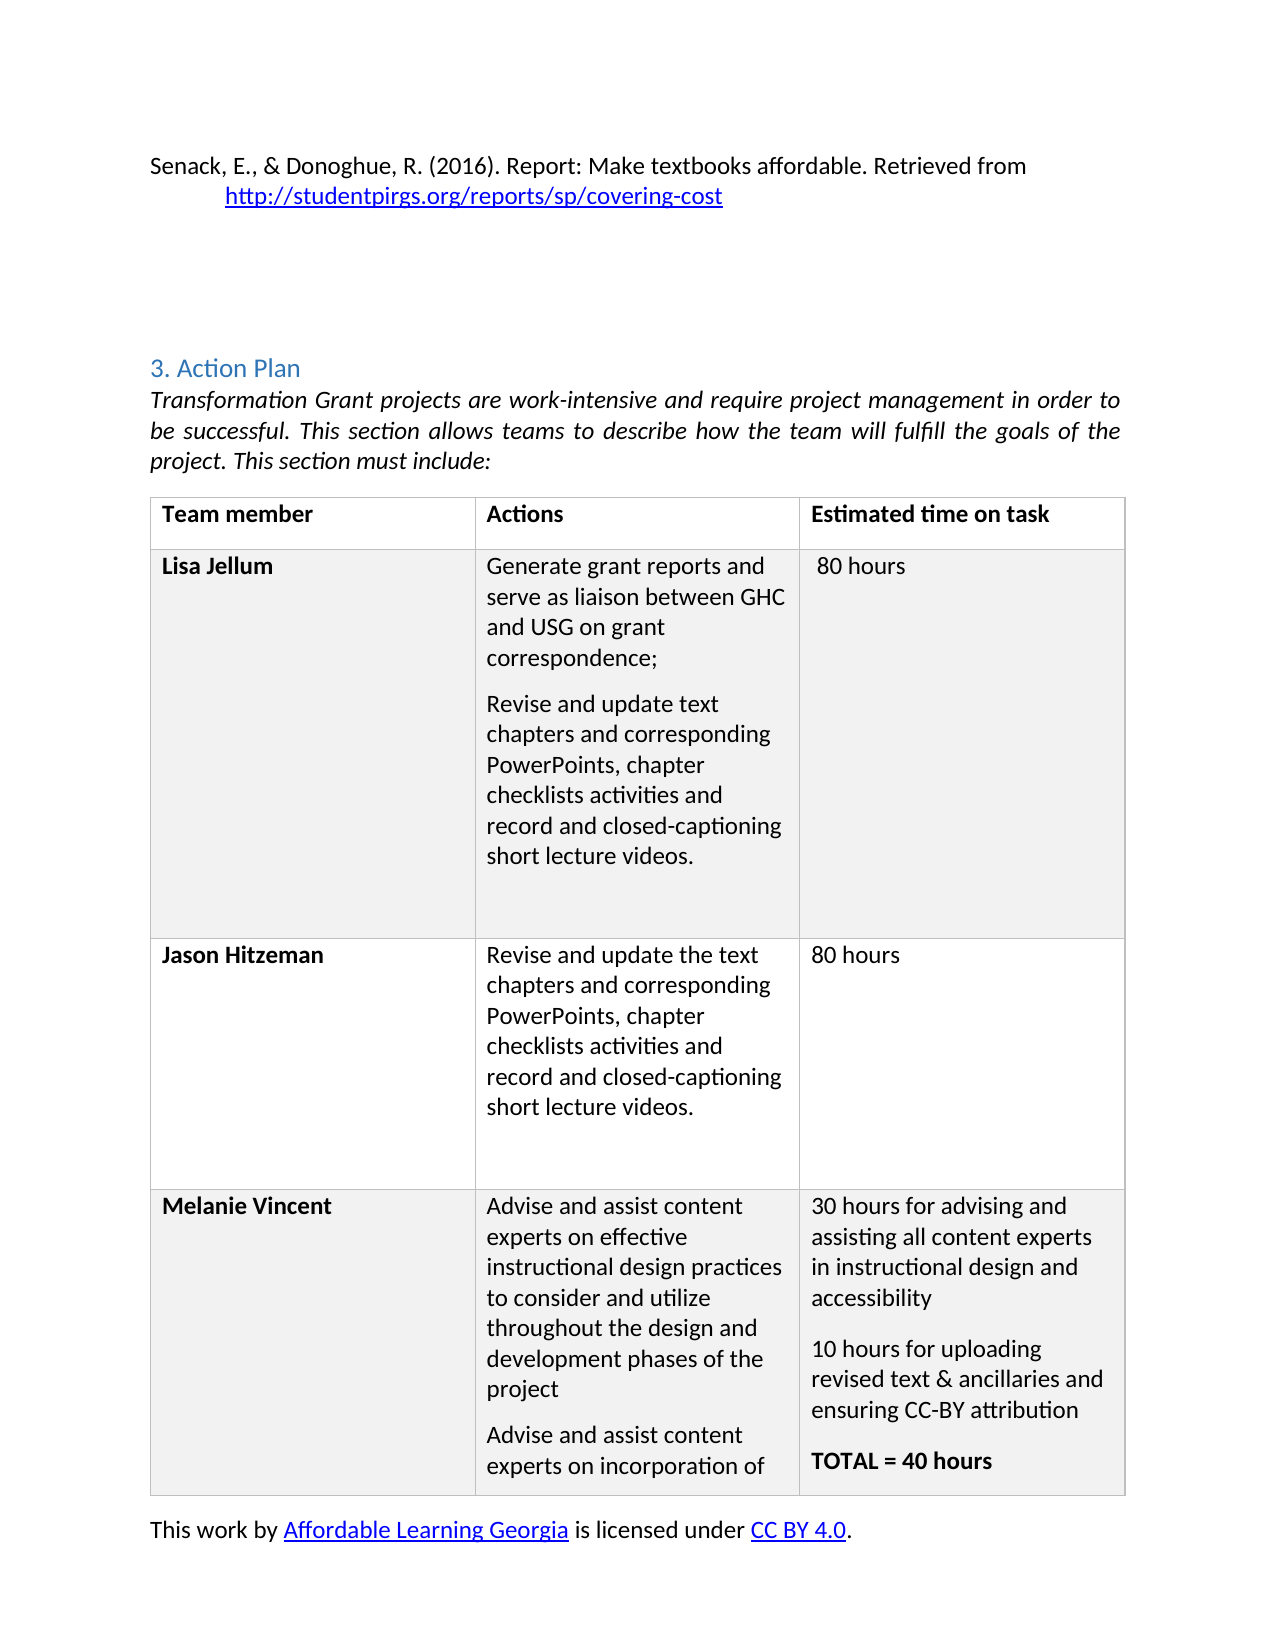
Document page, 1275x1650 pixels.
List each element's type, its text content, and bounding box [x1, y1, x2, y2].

table_cell 80 hours [800, 550, 1124, 938]
subtitle 3. Action Plan [150, 351, 1125, 384]
table_cell Jason Hitzeman [151, 939, 475, 1189]
table_cell Revise and update the text chapters and corresponding PowerPoints, chapter checklists activities and record and closed-captioning short lecture videos. [476, 939, 799, 1189]
table_cell 80 hours [800, 939, 1124, 1189]
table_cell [476, 1190, 799, 1495]
table_header Estimated time on task [800, 498, 1124, 549]
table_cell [800, 1190, 1124, 1495]
text Transformation Grant projects are work-intensive and require project management in order to be successful. This section allows teams to describe how the team will fulfill the goals of the project. This section must include: [150, 384, 1125, 476]
table_cell Lisa Jellum [151, 550, 475, 938]
text Senack, E., & Donoghue, R. (2016). Report: Make textbooks affordable. Retrieved from http://studentpirgs.org/reports/sp/covering-cost [150, 150, 1125, 211]
table_header Team member [151, 498, 475, 549]
table_cell Melanie Vincent [151, 1190, 475, 1495]
table_cell Generate grant reports and serve as liaison between GHC and USG on grant correspondence; Revise and update text chapters and corresponding PowerPoints, chapter checklists activities and record and closed-captioning short lecture videos. [476, 550, 799, 938]
table_header Actions [476, 498, 799, 549]
